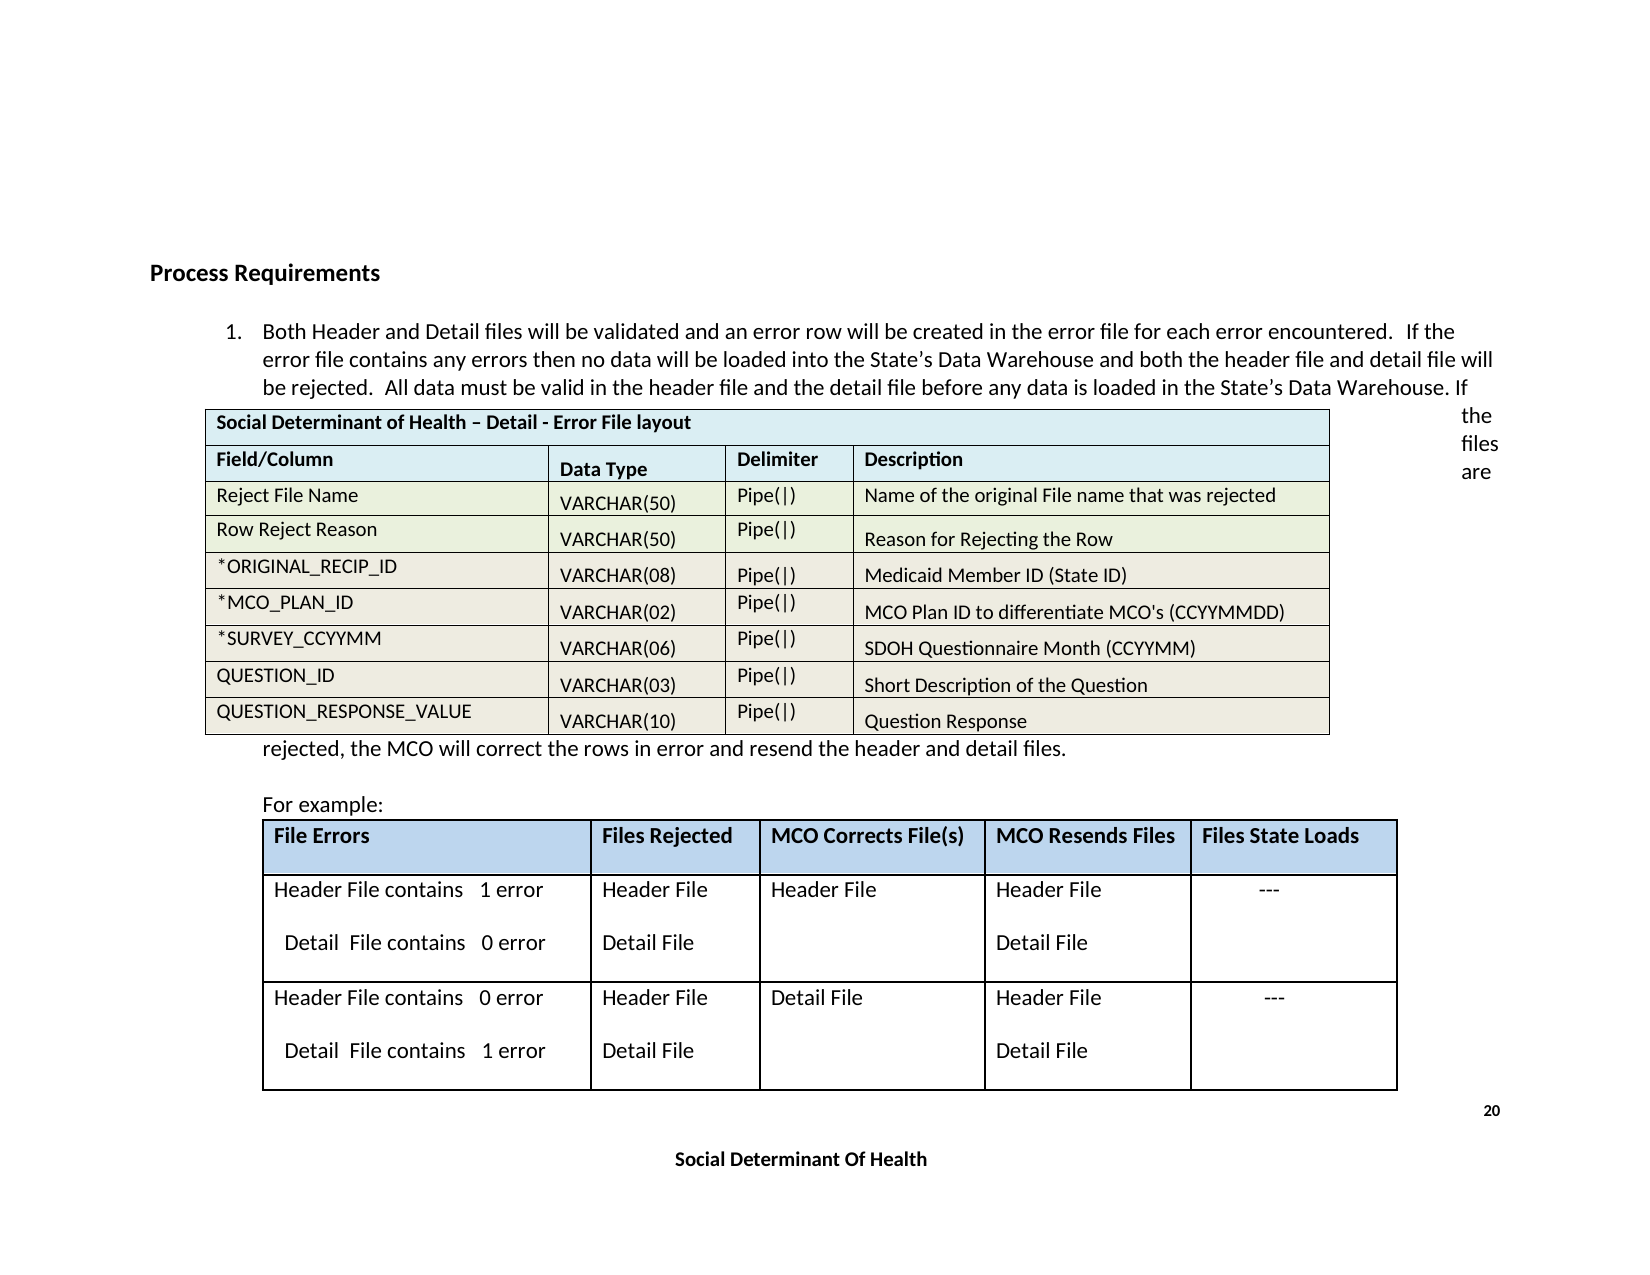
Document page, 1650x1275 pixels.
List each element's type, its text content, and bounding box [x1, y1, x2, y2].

table_cell Header File contains 1 error Detail File contains 0 error [264, 876, 590, 981]
table_cell --- [1192, 876, 1396, 981]
table_cell MCO Plan ID to differentiate MCO's (CCYYMMDD) [854, 589, 1329, 624]
table_header MCO Resends Files [986, 821, 1190, 873]
table_cell Header File [761, 876, 984, 981]
table_cell Question Response [854, 698, 1329, 733]
table_cell Delimiter [726, 446, 853, 481]
table_cell Data Type [549, 446, 725, 481]
table_cell Reason for Rejecting the Row [854, 516, 1329, 552]
table_cell VARCHAR(06) [549, 626, 725, 661]
table_cell VARCHAR(50) [549, 482, 725, 515]
table_header Social Determinant of Health – Detail - Error File layout [206, 410, 1329, 445]
table_cell *MCO_PLAN_ID [206, 589, 548, 624]
table_cell QUESTION_RESPONSE_VALUE [206, 698, 548, 733]
table_cell *ORIGINAL_RECIP_ID [206, 553, 548, 588]
table_cell Detail File [761, 983, 984, 1089]
list Both Header and Detail files will be validated and an error row will be created in the error file for each error encountered. If the error file contains any errors then no data will be loaded into the State’s Data Warehouse and both the header file and detail file will be rejected. All data must be valid in the header file and the detail file before any data is loaded in the State’s Data Warehouse. If the files are rejected, the MCO will correct the rows in error and resend the header and detail files. [225, 317, 1500, 763]
table_cell Pipe(|) [726, 589, 853, 624]
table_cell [592, 983, 759, 1089]
table_cell Name of the original File name that was rejected [854, 482, 1329, 515]
table_cell VARCHAR(03) [549, 662, 725, 697]
table_cell VARCHAR(10) [549, 698, 725, 733]
table_cell QUESTION_ID [206, 662, 548, 697]
table_cell Header File contains 0 error Detail File contains 1 error [264, 983, 590, 1089]
table_cell Field/Column [206, 446, 548, 481]
subtitle Process Requirements [150, 257, 1500, 287]
table_cell VARCHAR(02) [549, 589, 725, 624]
table_cell Description [854, 446, 1329, 481]
table_cell Pipe(|) [726, 553, 853, 588]
table_cell Pipe(|) [726, 482, 853, 515]
table_header MCO Corrects File(s) [761, 821, 984, 873]
table_header File Errors [264, 821, 590, 873]
table_cell Header File Detail File [986, 876, 1190, 981]
table_cell VARCHAR(08) [549, 553, 725, 588]
table_cell Pipe(|) [726, 662, 853, 697]
table_cell Medicaid Member ID (State ID) [854, 553, 1329, 588]
table_header Files Rejected [592, 821, 759, 873]
table_cell Pipe(|) [726, 698, 853, 733]
table_cell Header File Detail File [592, 876, 759, 981]
table_cell Row Reject Reason [206, 516, 548, 552]
table_header Files State Loads [1192, 821, 1396, 873]
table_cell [986, 983, 1190, 1089]
table_cell Reject File Name [206, 482, 548, 515]
table_cell Pipe(|) [726, 516, 853, 552]
list For example: [262, 791, 1500, 819]
table_cell --- [1192, 983, 1396, 1089]
table_cell VARCHAR(50) [549, 516, 725, 552]
table_cell Pipe(|) [726, 626, 853, 661]
table_cell Short Description of the Question [854, 662, 1329, 697]
table_cell SDOH Questionnaire Month (CCYYMM) [854, 626, 1329, 661]
table_cell *SURVEY_CCYYMM [206, 626, 548, 661]
